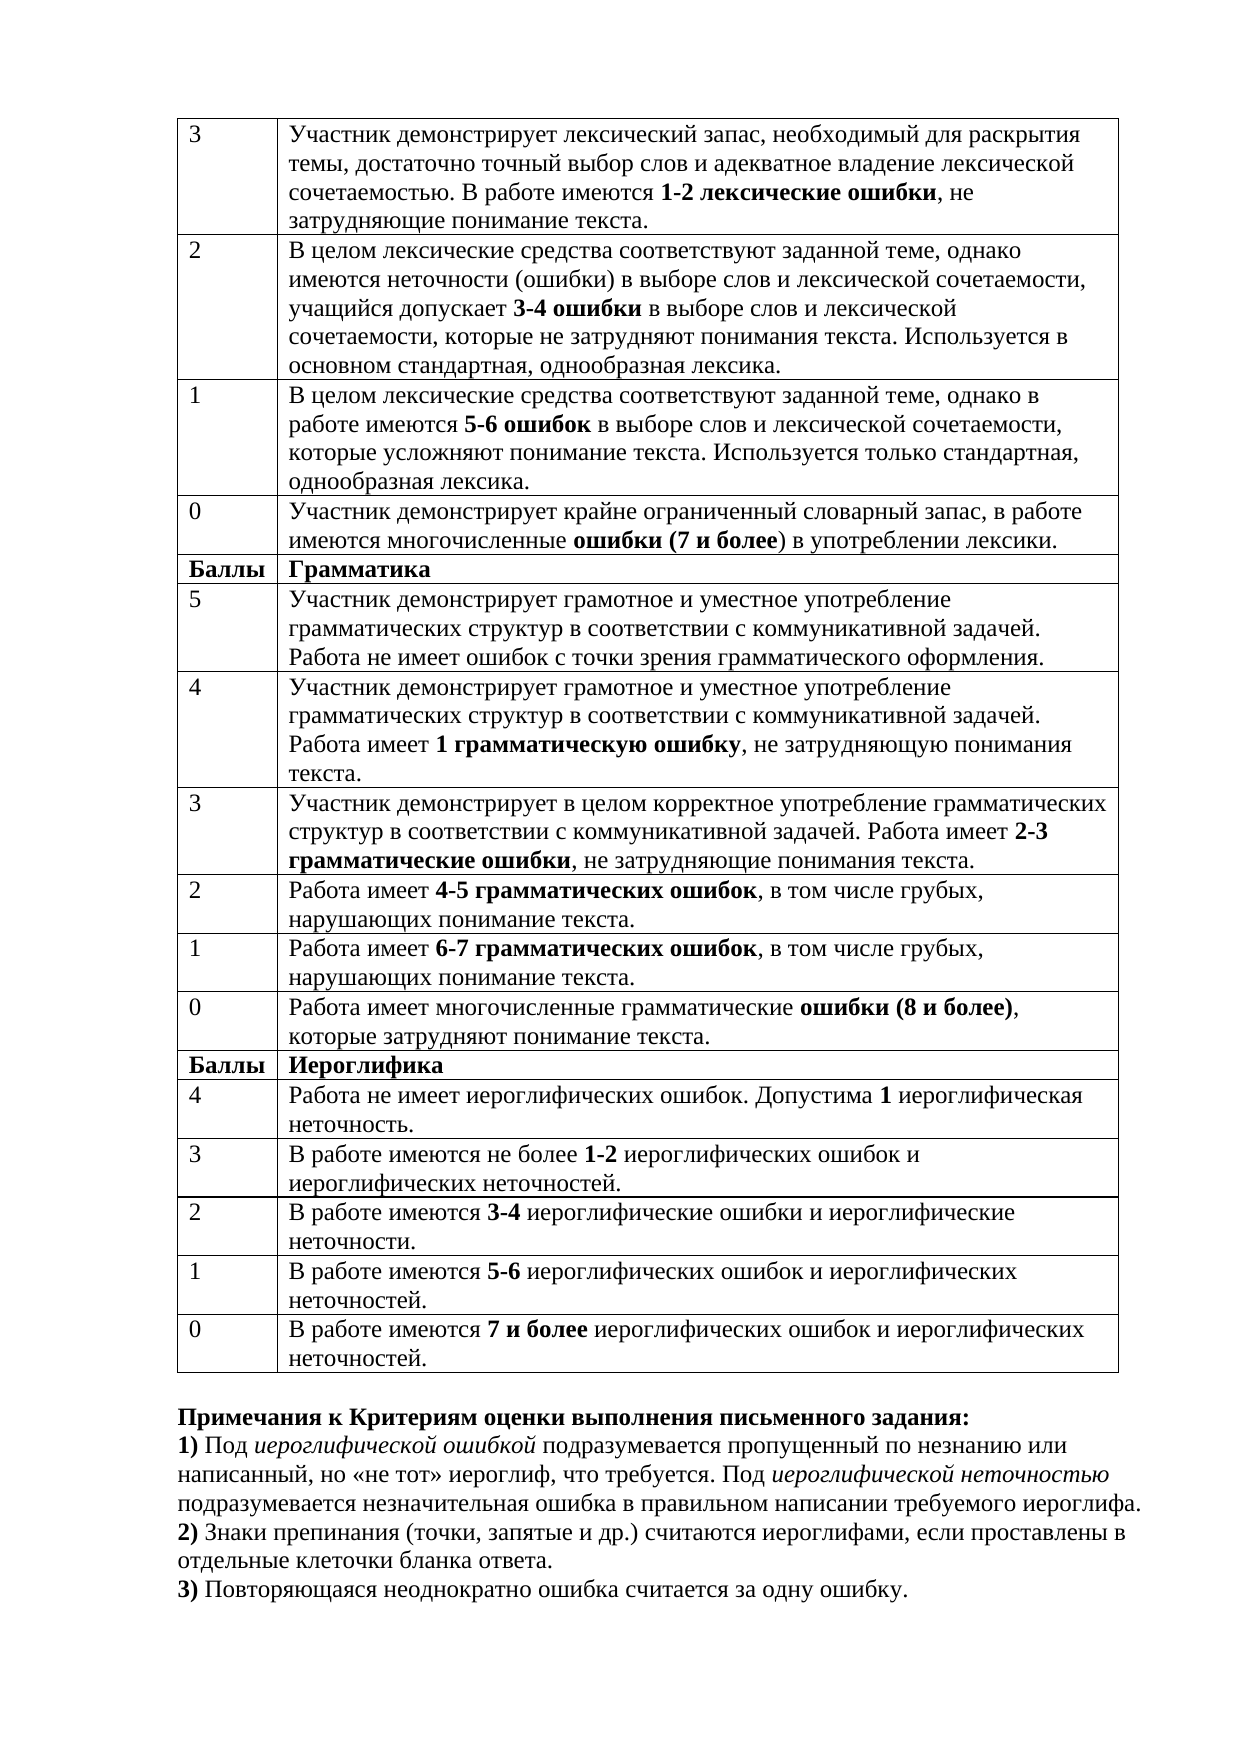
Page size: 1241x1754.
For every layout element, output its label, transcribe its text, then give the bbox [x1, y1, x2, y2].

text 3) Повторяющаяся неоднократно ошибка считается за одну ошибку. [177, 1574, 1152, 1603]
table_cell 2 [178, 1198, 277, 1255]
table_cell В целом лексические средства соответствуют заданной теме, однако имеются неточности (ошибки) в выборе слов и лексической сочетаемости, учащийся допускает 3-4 ошибки в выборе слов и лексической сочетаемости, которые не затрудняют понимания текста. Используется в основном стандартная, однообразная лексика. [278, 235, 1118, 379]
table_cell В работе имеются не более 1-2 иероглифических ошибок и иероглифических неточностей. [278, 1139, 1118, 1196]
table_cell 3 [178, 1139, 277, 1196]
table_cell Баллы [178, 555, 277, 583]
table_cell В работе имеются 5-6 иероглифических ошибок и иероглифических неточностей. [278, 1256, 1118, 1313]
text Примечания к Критериям оценки выполнения письменного задания: [177, 1373, 1152, 1431]
table_cell 4 [178, 1080, 277, 1138]
text 1) Под иероглифической ошибкой подразумевается пропущенный по незнанию или написанный, но «не тот» иероглиф, что требуется. Под иероглифической неточностью подразумевается незначительная ошибка в правильном написании требуемого иероглифа. [177, 1431, 1152, 1517]
table_cell 4 [178, 672, 277, 787]
table_cell 1 [178, 934, 277, 991]
table_cell Баллы [178, 1051, 277, 1079]
table_cell Участник демонстрирует крайне ограниченный словарный запас, в работе имеются многочисленные ошибки (7 и более) в употреблении лексики. [278, 496, 1118, 553]
table_cell 2 [178, 235, 277, 379]
table_cell В целом лексические средства соответствуют заданной теме, однако в работе имеются 5-6 ошибок в выборе слов и лексической сочетаемости, которые усложняют понимание текста. Используется только стандартная, однообразная лексика. [278, 380, 1118, 495]
table_cell 5 [178, 584, 277, 671]
table_cell 1 [178, 1256, 277, 1313]
table_cell Иероглифика [278, 1051, 1118, 1079]
table_cell 3 [178, 788, 277, 874]
table_cell 0 [178, 496, 277, 553]
table_cell В работе имеются 7 и более иероглифических ошибок и иероглифических неточностей. [278, 1315, 1118, 1372]
table_cell Участник демонстрирует грамотное и уместное употребление грамматических структур в соответствии с коммуникативной задачей. Работа имеет 1 грамматическую ошибку, не затрудняющую понимания текста. [278, 672, 1118, 787]
table_cell Участник демонстрирует грамотное и уместное употребление грамматических структур в соответствии с коммуникативной задачей. Работа не имеет ошибок с точки зрения грамматического оформления. [278, 584, 1118, 671]
table_cell 2 [178, 875, 277, 932]
table_cell В работе имеются 3-4 иероглифические ошибки и иероглифические неточности. [278, 1198, 1118, 1255]
table_cell Участник демонстрирует в целом корректное употребление грамматических структур в соответствии с коммуникативной задачей. Работа имеет 2-3 грамматические ошибки, не затрудняющие понимания текста. [278, 788, 1118, 874]
text 2) Знаки препинания (точки, запятые и др.) считаются иероглифами, если проставлены в отдельные клеточки бланка ответа. [177, 1517, 1152, 1574]
table_cell Грамматика [278, 555, 1118, 583]
table_cell Работа имеет многочисленные грамматические ошибки (8 и более), которые затрудняют понимание текста. [278, 992, 1118, 1049]
table_cell Работа не имеет иероглифических ошибок. Допустима 1 иероглифическая неточность. [278, 1080, 1118, 1138]
table_cell 3 [178, 119, 277, 234]
table_cell Работа имеет 6-7 грамматических ошибок, в том числе грубых, нарушающих понимание текста. [278, 934, 1118, 991]
table_cell 1 [178, 380, 277, 495]
table_cell 0 [178, 1315, 277, 1372]
table_cell 0 [178, 992, 277, 1049]
table_cell Участник демонстрирует лексический запас, необходимый для раскрытия темы, достаточно точный выбор слов и адекватное владение лексической сочетаемостью. В работе имеются 1-2 лексические ошибки, не затрудняющие понимание текста. [278, 119, 1118, 234]
table_cell Работа имеет 4-5 грамматических ошибок, в том числе грубых, нарушающих понимание текста. [278, 875, 1118, 932]
